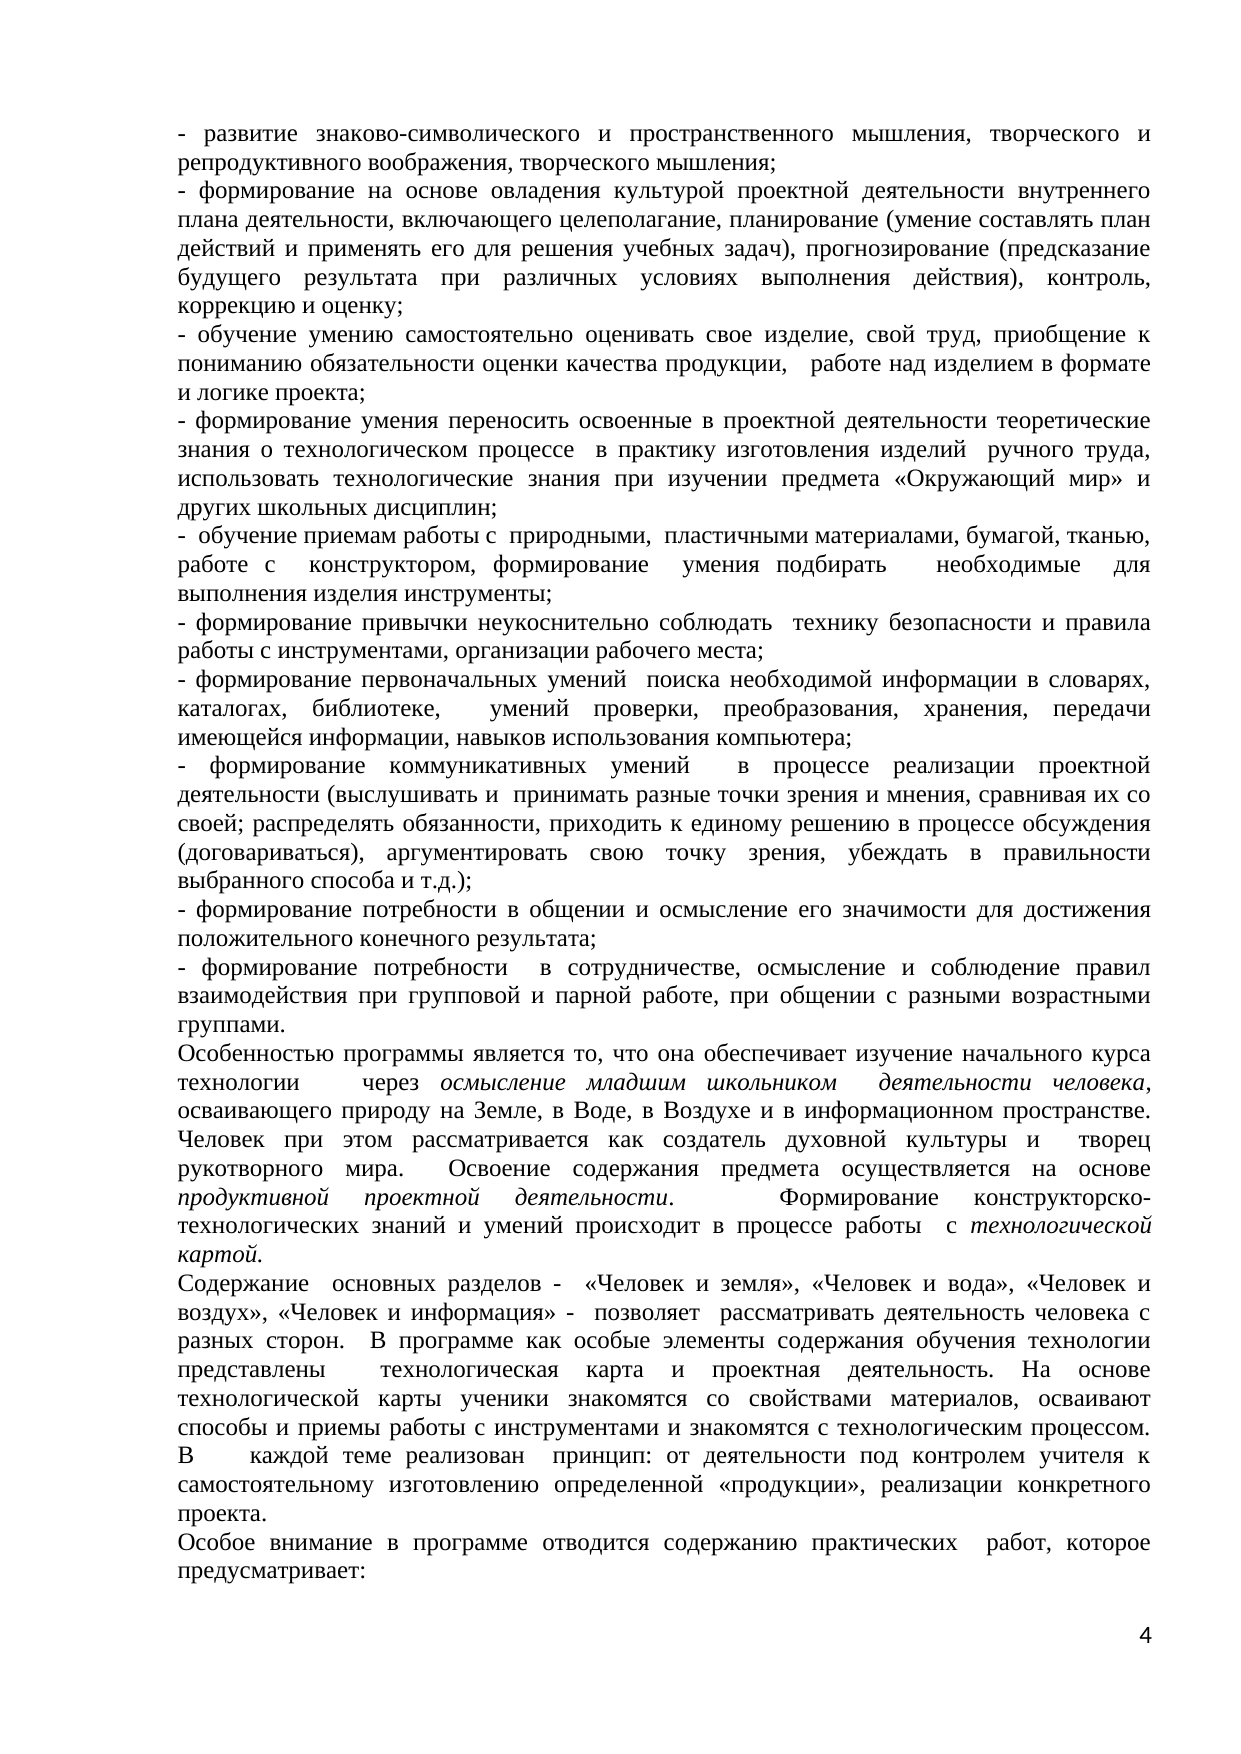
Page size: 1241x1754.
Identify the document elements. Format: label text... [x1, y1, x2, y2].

text - формирование привычки неукоснительно соблюдать технику безопасности и правила работы с инструментами, организации рабочего места; [177, 607, 1152, 664]
text - обучение приемам работы с природными, пластичными материалами, бумагой, тканью, работе с конструктором, формирование умения подбирать необходимые для выполнения изделия инструменты; [177, 521, 1152, 607]
text - формирование потребности в сотрудничестве, осмысление и соблюдение правил взаимодействия при групповой и парной работе, при общении с разными возрастными группами. [177, 952, 1152, 1038]
text - формирование первоначальных умений поиска необходимой информации в словарях, каталогах, библиотеке, умений проверки, преобразования, хранения, передачи имеющейся информации, навыков использования компьютера; [177, 664, 1152, 751]
text - развитие знаково-символического и пространственного мышления, творческого и репродуктивного воображения, творческого мышления; [177, 118, 1152, 176]
text Особое внимание в программе отводится содержанию практических работ, которое предусматривает: [177, 1527, 1152, 1584]
text Содержание основных разделов - «Человек и земля», «Человек и вода», «Человек и воздух», «Человек и информация» - позволяет рассматривать деятельность человека с разных сторон. В программе как особые элементы содержания обучения технологии представлены технологическая карта и проектная деятельность. На основе технологической карты ученики знакомятся со свойствами материалов, осваивают способы и приемы работы с инструментами и знакомятся с технологическим процессом. В каждой теме реализован принцип: от деятельности под контролем учителя к самостоятельному изготовлению определенной «продукции», реализации конкретного проекта. [177, 1268, 1152, 1527]
text - формирование коммуникативных умений в процессе реализации проектной деятельности (выслушивать и принимать разные точки зрения и мнения, сравнивая их со своей; распределять обязанности, приходить к единому решению в процессе обсуждения (договариваться), аргументировать свою точку зрения, убеждать в правильности выбранного способа и т.д.); [177, 751, 1152, 894]
text Особенностью программы является то, что она обеспечивает изучение начального курса технологии через осмысление младшим школьником деятельности человека, осваивающего природу на Земле, в Воде, в Воздухе и в информационном пространстве. Человек при этом рассматривается как создатель духовной культуры и творец рукотворного мира. Освоение содержания предмета осуществляется на основе продуктивной проектной деятельности. Формирование конструкторско-технологических знаний и умений происходит в процессе работы с технологической картой. [177, 1038, 1152, 1268]
text - обучение умению самостоятельно оценивать свое изделие, свой труд, приобщение к пониманию обязательности оценки качества продукции, работе над изделием в формате и логике проекта; [177, 319, 1152, 406]
text - формирование потребности в общении и осмысление его значимости для достижения положительного конечного результата; [177, 894, 1152, 952]
text - формирование умения переносить освоенные в проектной деятельности теоретические знания о технологическом процессе в практику изготовления изделий ручного труда, использовать технологические знания при изучении предмета «Окружающий мир» и других школьных дисциплин; [177, 406, 1152, 521]
text - формирование на основе овладения культурой проектной деятельности внутреннего плана деятельности, включающего целеполагание, планирование (умение составлять план действий и применять его для решения учебных задач), прогнозирование (предсказание будущего результата при различных условиях выполнения действия), контроль, коррекцию и оценку; [177, 176, 1152, 319]
